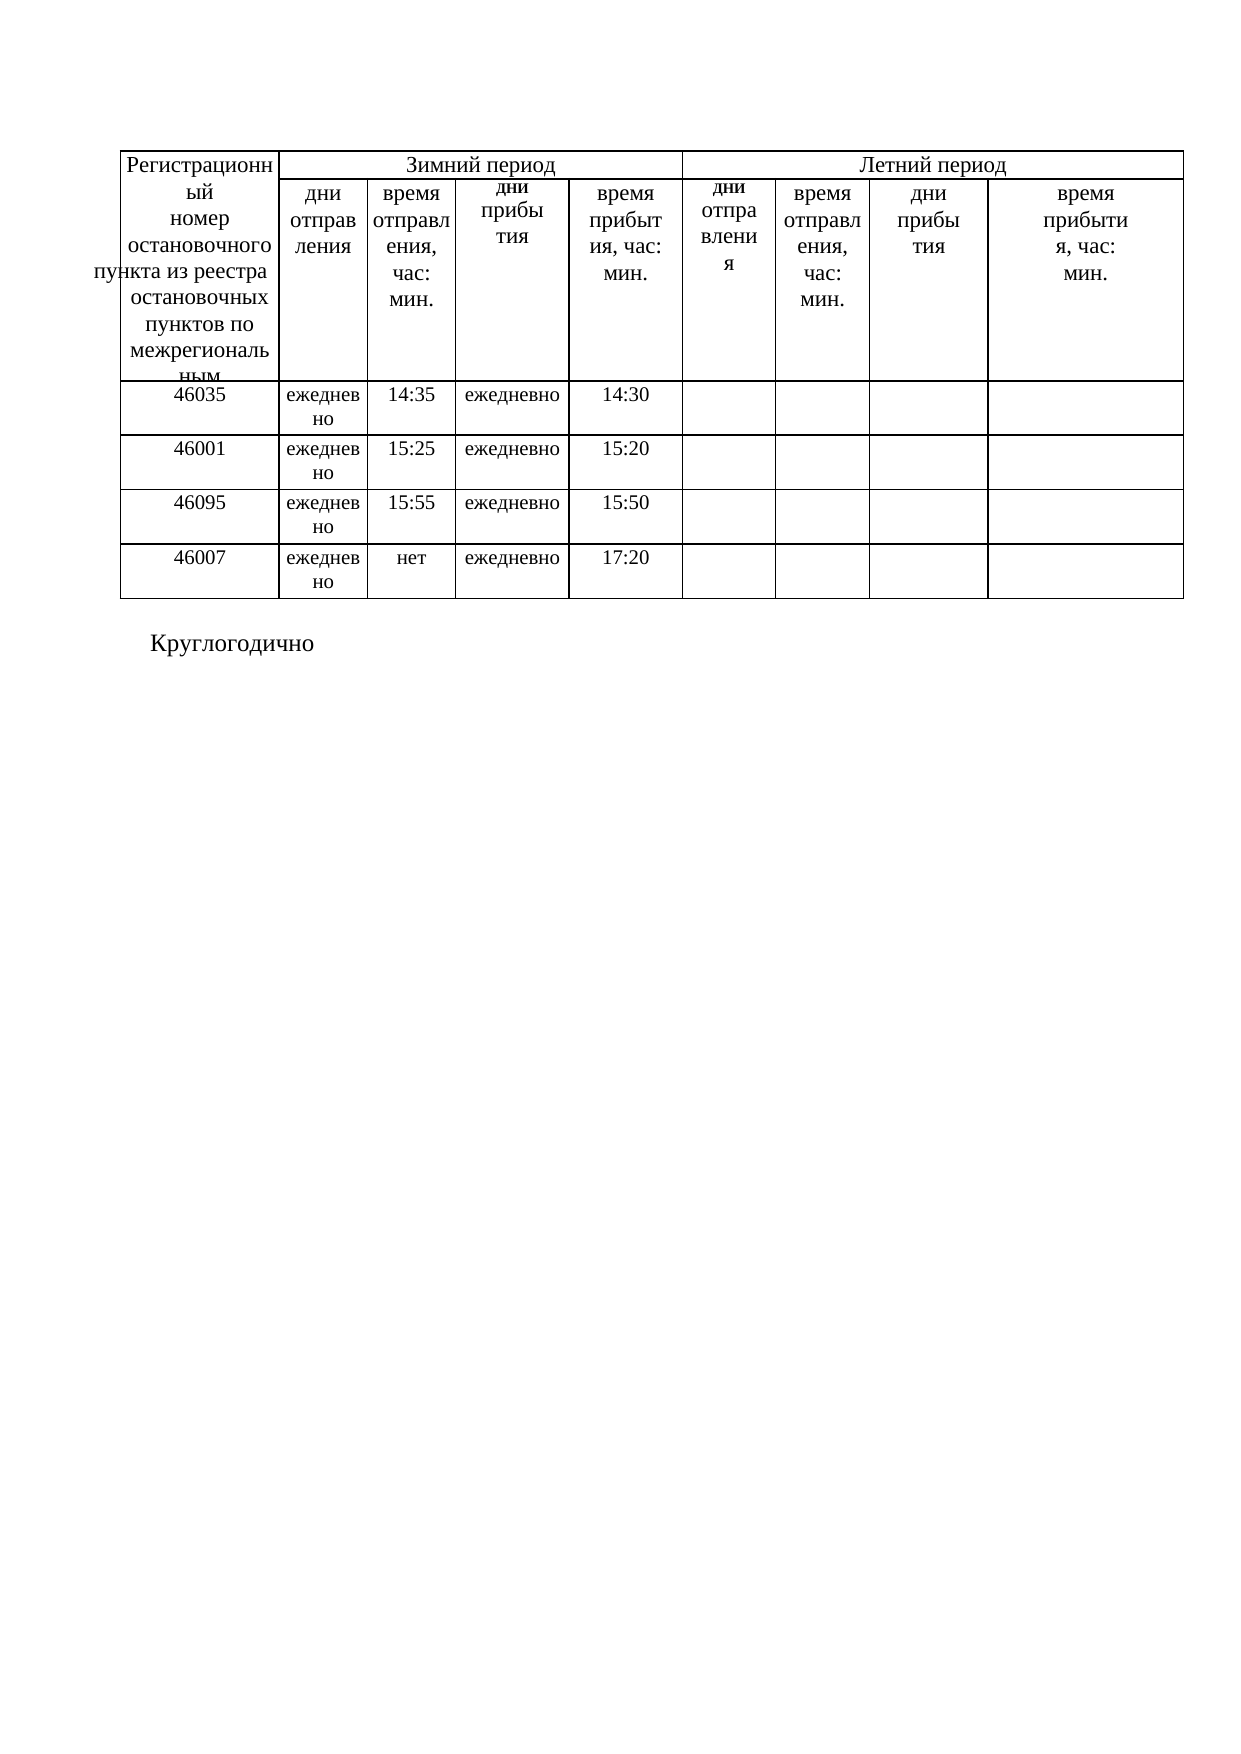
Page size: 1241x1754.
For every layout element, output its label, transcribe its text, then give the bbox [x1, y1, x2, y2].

table_cell [776, 382, 869, 434]
table_cell [989, 490, 1183, 543]
table_cell [989, 436, 1183, 489]
table_cell [870, 490, 987, 543]
table_cell дни прибы тия [870, 180, 987, 380]
table_cell [870, 382, 987, 434]
table_cell [776, 436, 869, 489]
table_cell ежедневно [280, 545, 367, 597]
table_cell ежедневно [456, 545, 568, 597]
table_cell 15:50 [570, 490, 682, 543]
table_cell время отправл ения, час: мин. [368, 180, 455, 380]
table_cell время прибыт ия, час: мин. [570, 180, 682, 380]
table_cell ежедневно [456, 382, 568, 434]
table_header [121, 152, 278, 380]
table_cell [776, 545, 869, 597]
table_cell [683, 436, 775, 489]
table_cell ежедневно [280, 490, 367, 543]
text Круглогодично [150, 628, 1090, 657]
table_cell 15:55 [368, 490, 455, 543]
table_cell 14:30 [570, 382, 682, 434]
table_cell время прибыти я, час: мин. [989, 180, 1183, 380]
table_cell дни отправ ления [280, 180, 367, 380]
table_cell ежедневно [456, 490, 568, 543]
table_cell 46007 [121, 545, 278, 597]
table_cell нет [368, 545, 455, 597]
table_cell [776, 490, 869, 543]
table_cell ежедневно [456, 436, 568, 489]
table_cell [989, 545, 1183, 597]
table_cell [683, 545, 775, 597]
table_header Летний период [683, 152, 1183, 178]
table_cell 46001 [121, 436, 278, 489]
table_cell [870, 545, 987, 597]
table_cell время отправл ения, час: мин. [776, 180, 869, 380]
table_header Зимний период [280, 152, 682, 178]
table_cell ДНИ отпра влени я [683, 180, 775, 380]
table_cell [683, 490, 775, 543]
table_cell [989, 382, 1183, 434]
table_cell ежедневно [280, 382, 367, 434]
table_cell [870, 436, 987, 489]
table_cell ДНИ прибы тия [456, 180, 568, 380]
table_cell ежедневно [280, 436, 367, 489]
table_cell 17:20 [570, 545, 682, 597]
table_cell 46035 [121, 382, 278, 434]
table_cell 14:35 [368, 382, 455, 434]
table_cell 15:20 [570, 436, 682, 489]
table_cell [683, 382, 775, 434]
table_cell 15:25 [368, 436, 455, 489]
table_cell 46095 [121, 490, 278, 543]
